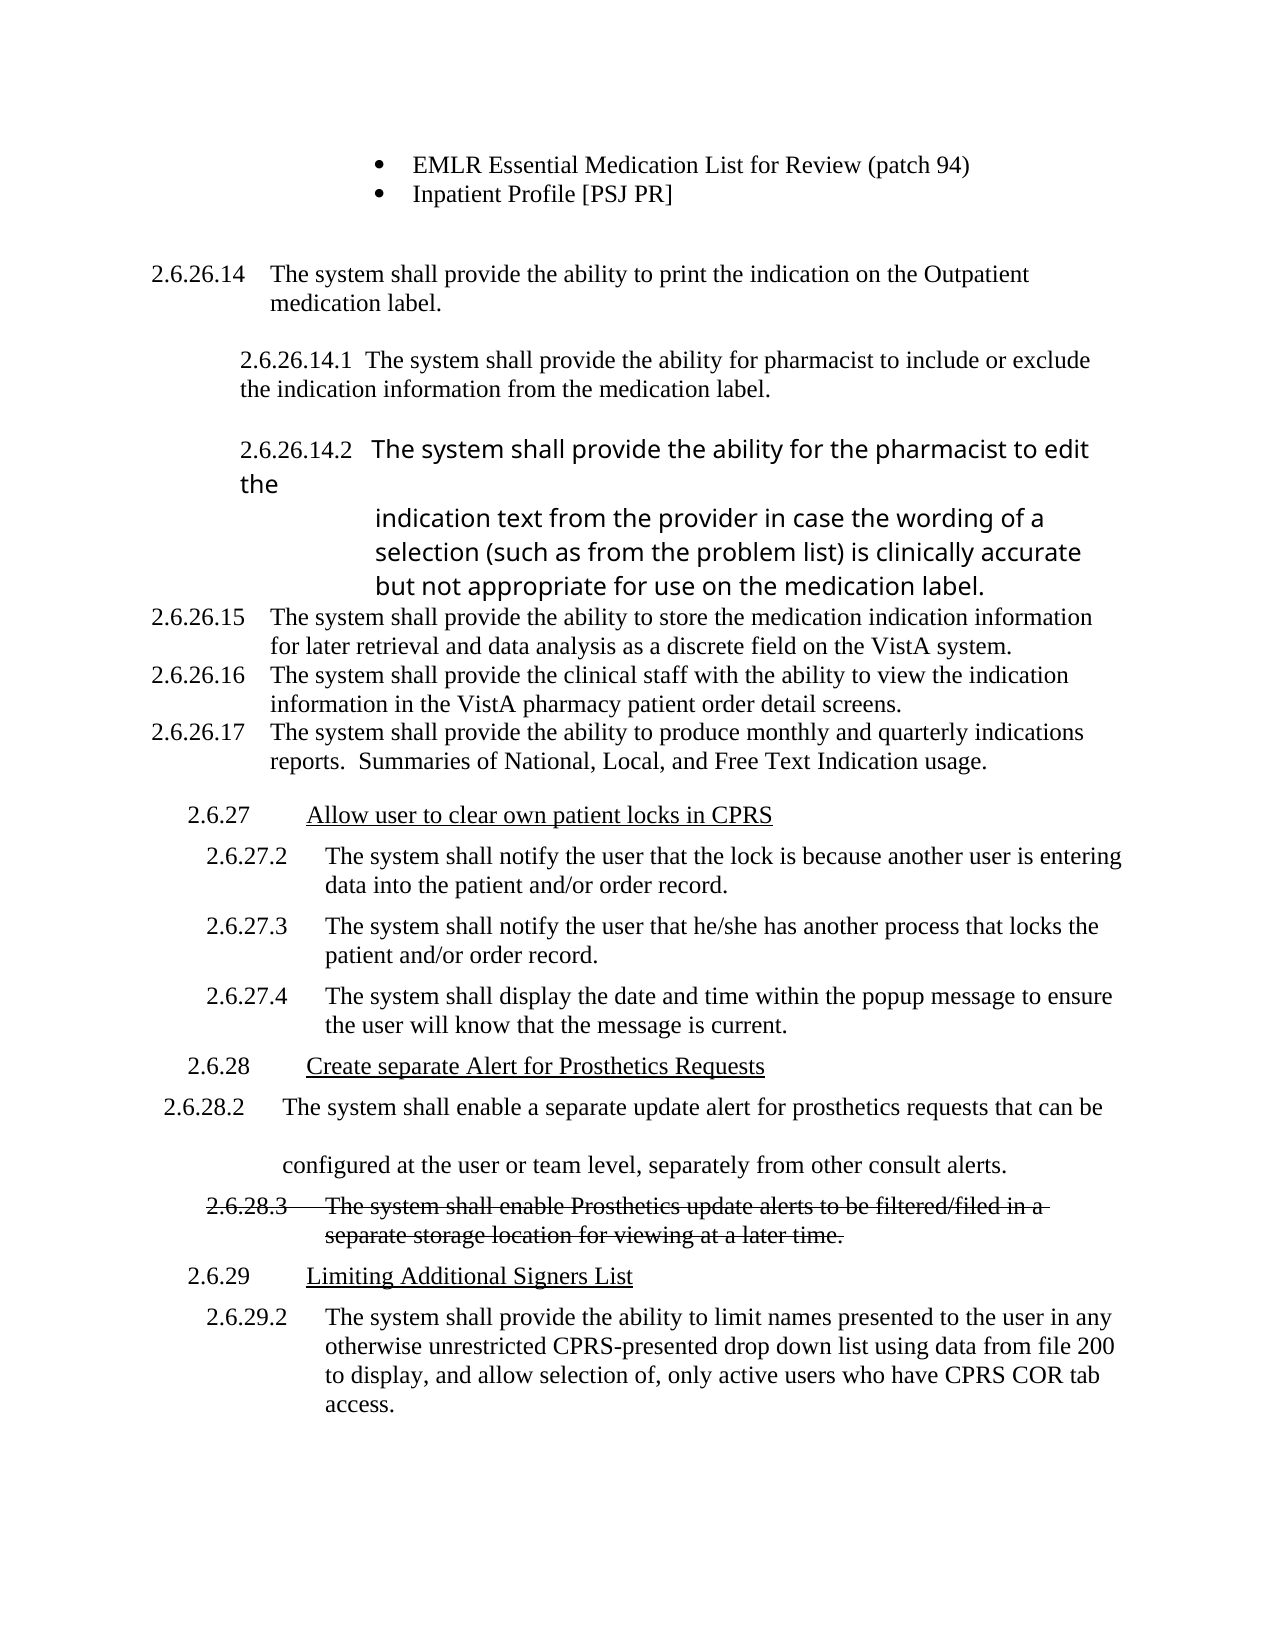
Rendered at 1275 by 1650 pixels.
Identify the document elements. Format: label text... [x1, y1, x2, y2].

list EMLR Essential Medication List for Review (patch 94) [375, 150, 1125, 179]
list The system shall display the date and time within the popup message to ensure the user will know that the message is current. [206, 981, 1125, 1039]
list The system shall provide the ability to produce monthly and quarterly indications reports. Summaries of National, Local, and Free Text Indication usage. [151, 717, 1125, 775]
list The system shall enable Prosthetics update alerts to be filtered/filed in a separate storage location for viewing at a later time. [206, 1191, 1125, 1249]
list The system shall enable a separate update alert for prosthetics requests that can be [163, 1092, 1125, 1150]
list Create separate Alert for Prosthetics Requests [187, 1051, 1125, 1080]
text configured at the user or team level, separately from other consult alerts. [282, 1150, 1125, 1179]
list The system shall notify the user that he/she has another process that locks the patient and/or order record. [206, 911, 1125, 969]
text 2.6.26.14.2 The system shall provide the ability for the pharmacist to edit the [240, 432, 1125, 500]
list The system shall notify the user that the lock is because another user is entering data into the patient and/or order record. [206, 841, 1125, 899]
text indication text from the provider in case the wording of a selection (such as from the problem list) is clinically accurate but not appropriate for use on the medication label. [375, 500, 1125, 602]
list The system shall provide the ability to limit names presented to the user in any otherwise unrestricted CPRS-presented drop down list using data from file 200 to display, and allow selection of, only active users who have CPRS COR tab access. [206, 1302, 1125, 1417]
list The system shall provide the ability to print the indication on the Outpatient medication label. [151, 259, 1125, 316]
list Allow user to clear own patient locks in CPRS [187, 800, 1125, 829]
text 2.6.26.14.1 The system shall provide the ability for pharmacist to include or exclude the indication information from the medication label. [240, 346, 1125, 403]
list The system shall provide the clinical staff with the ability to view the indication information in the VistA pharmacy patient order detail screens. [151, 660, 1125, 717]
list Inpatient Profile [PSJ PR] [375, 179, 1125, 207]
list Limiting Additional Signers List [187, 1261, 1125, 1290]
list The system shall provide the ability to store the medication indication information for later retrieval and data analysis as a discrete field on the VistA system. [151, 602, 1125, 660]
